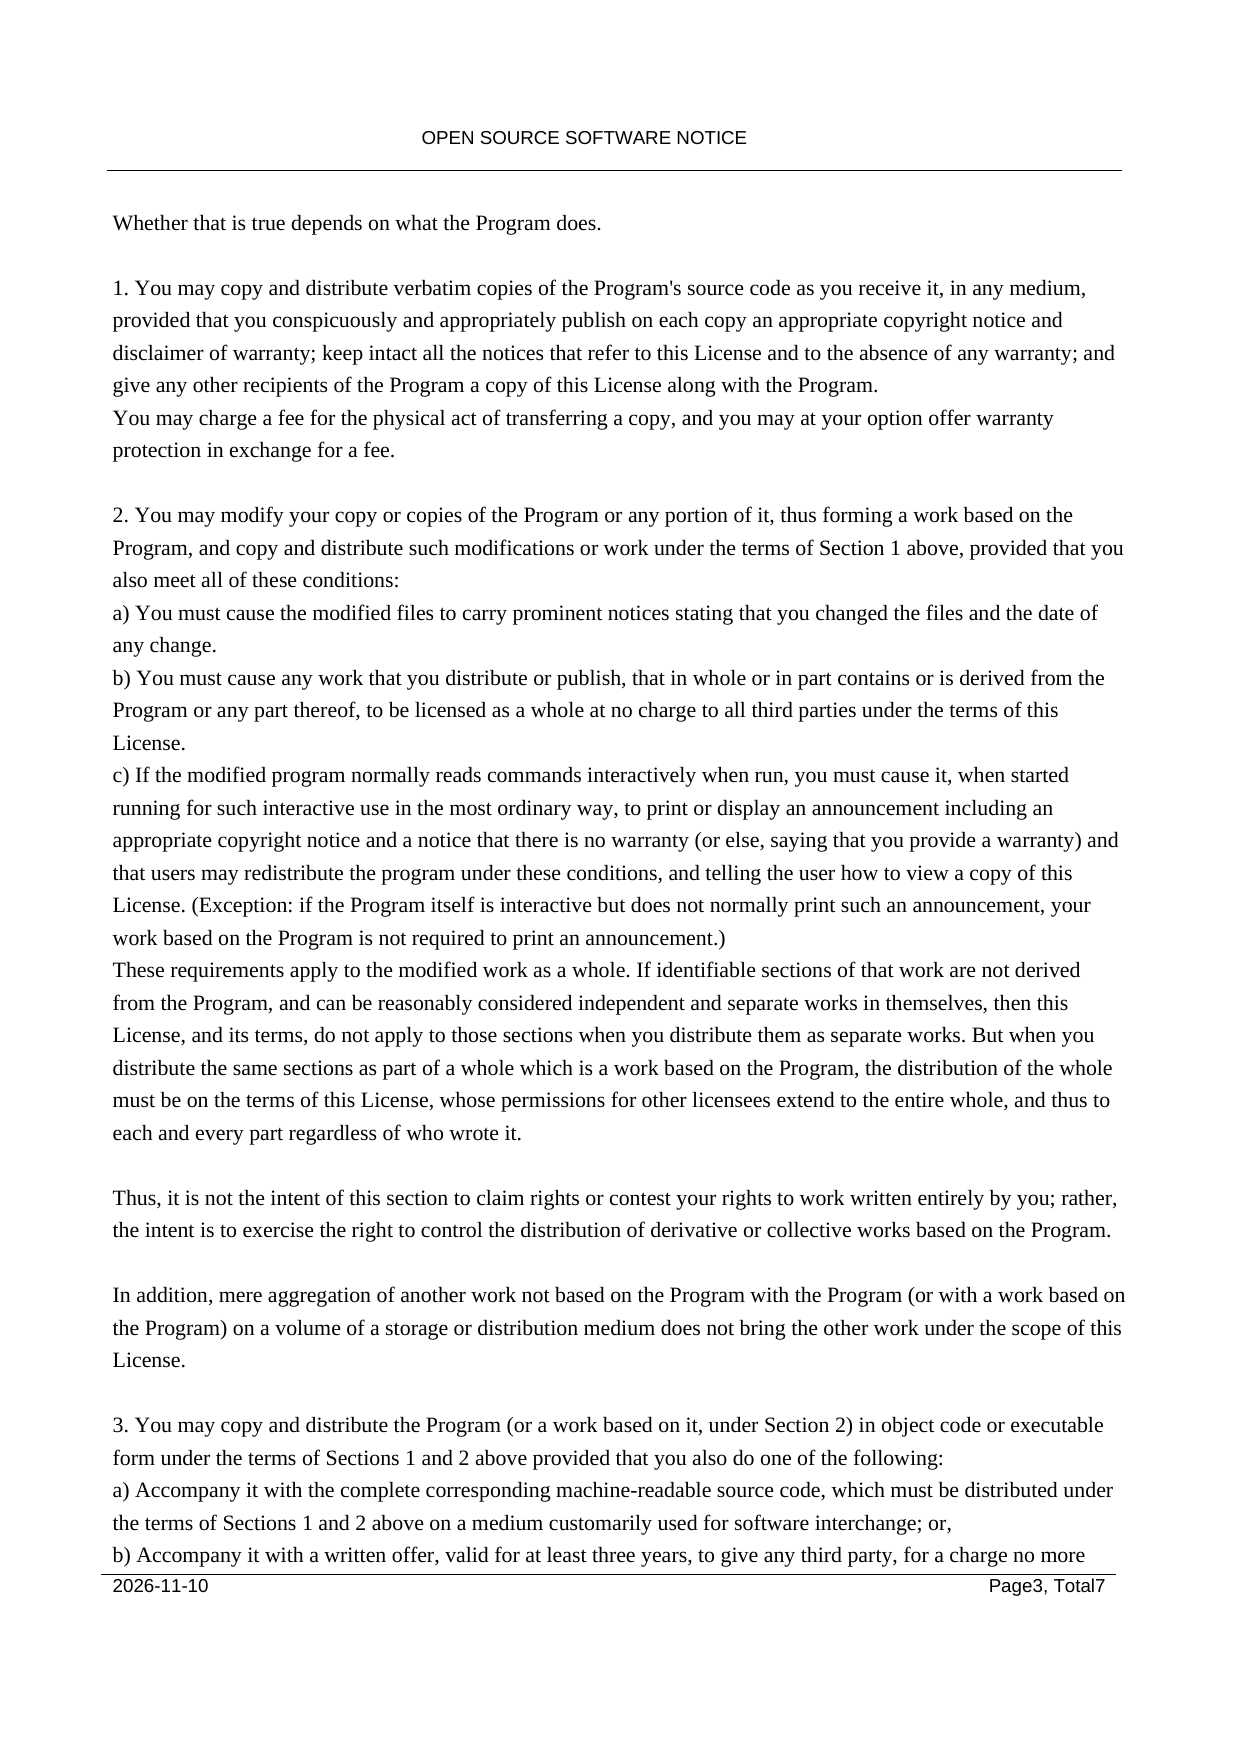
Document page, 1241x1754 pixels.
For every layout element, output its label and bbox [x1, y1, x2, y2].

text [112, 206, 1128, 1571]
